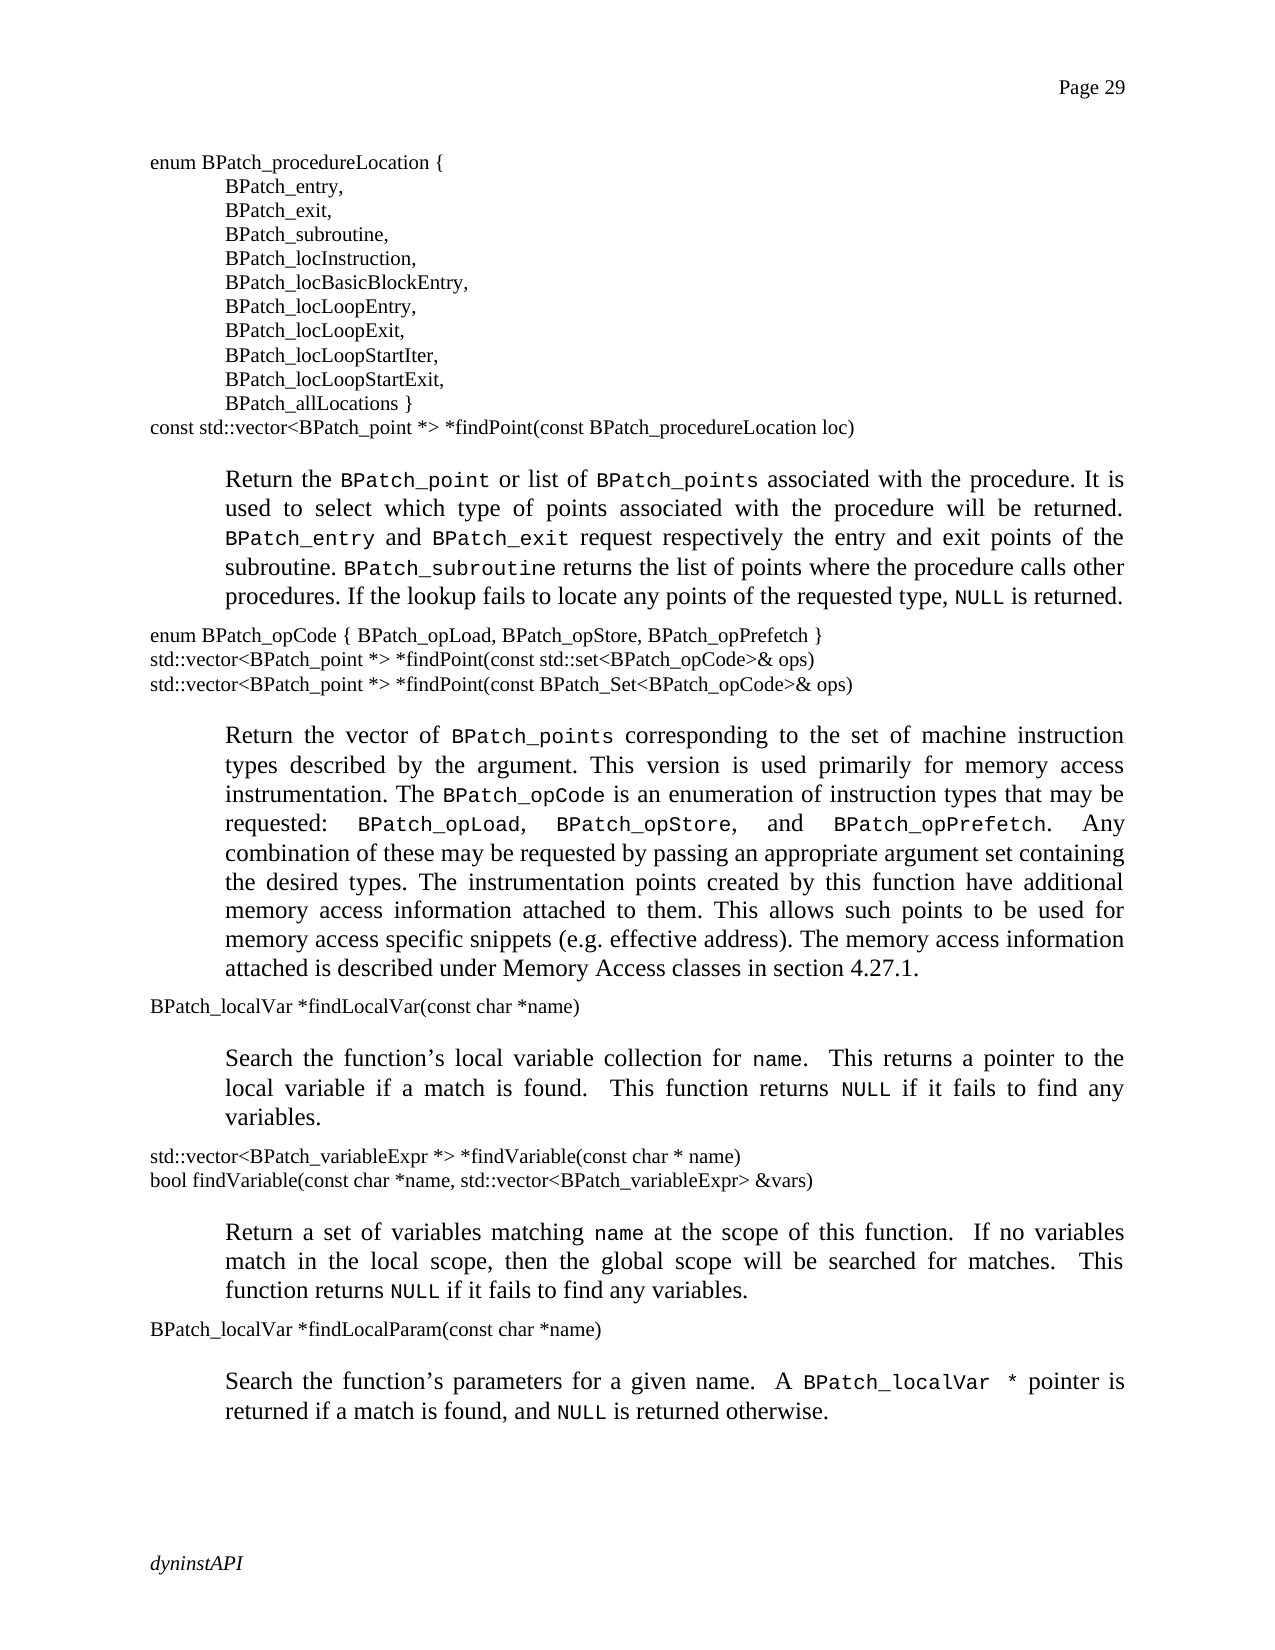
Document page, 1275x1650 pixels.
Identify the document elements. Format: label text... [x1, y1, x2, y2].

list Return the vector of BPatch_points corresponding to the set of machine instruction types described by the argument. This version is used primarily for memory access instrumentation. The BPatch_opCode is an enumeration of instruction types that may be requested: BPatch_opLoad, BPatch_opStore, and BPatch_opPrefetch. Any combination of these may be requested by passing an appropriate argument set containing the desired types. The instrumentation points created by this function have additional memory access information attached to them. This allows such points to be used for memory access specific snippets (e.g. effective address). The memory access information attached is described under Memory Access classes in section 4.27.1. [225, 721, 1125, 982]
text BPatch_locBasicBlockEntry, [225, 270, 1125, 294]
list Return the BPatch_point or list of BPatch_points associated with the procedure. It is used to select which type of points associated with the procedure will be returned. BPatch_entry and BPatch_exit request respectively the entry and exit points of the subroutine. BPatch_subroutine returns the list of points where the procedure calls other procedures. If the lookup fails to locate any points of the requested type, NULL is returned. [225, 464, 1125, 611]
list Search the function’s parameters for a given name. A BPatch_localVar * pointer is returned if a match is found, and NULL is returned otherwise. [225, 1366, 1125, 1426]
text BPatch_locLoopExit, [225, 318, 1125, 342]
text BPatch_exit, [225, 198, 1125, 222]
text BPatch_localVar *findLocalVar(const char *name) [150, 994, 1125, 1018]
text std::vector<BPatch_point *> *findPoint(const BPatch_Set<BPatch_opCode>& ops) [150, 671, 1125, 696]
text enum BPatch_procedureLocation { [150, 150, 1125, 174]
list Search the function’s local variable collection for name. This returns a pointer to the local variable if a match is found. This function returns NULL if it fails to find any variables. [225, 1043, 1125, 1131]
text bool findVariable(const char *name, std::vector<BPatch_variableExpr> &vars) [150, 1168, 1125, 1192]
text BPatch_locLoopStartIter, [225, 342, 1125, 367]
text BPatch_allLocations } [225, 391, 1125, 415]
list Return a set of variables matching name at the scope of this function. If no variables match in the local scope, then the global scope will be searched for matches. This function returns NULL if it fails to find any variables. [225, 1217, 1125, 1305]
text std::vector<BPatch_point *> *findPoint(const std::set<BPatch_opCode>& ops) [150, 647, 1125, 671]
text BPatch_localVar *findLocalParam(const char *name) [150, 1317, 1125, 1341]
text enum BPatch_opCode { BPatch_opLoad, BPatch_opStore, BPatch_opPrefetch } [150, 623, 1125, 647]
text BPatch_subroutine, [225, 222, 1125, 246]
text const std::vector<BPatch_point *> *findPoint(const BPatch_procedureLocation loc) [150, 415, 1125, 439]
text BPatch_locLoopEntry, [225, 294, 1125, 318]
text std::vector<BPatch_variableExpr *> *findVariable(const char * name) [150, 1144, 1125, 1168]
text BPatch_locLoopStartExit, [225, 367, 1125, 391]
text BPatch_entry, [225, 174, 1125, 198]
text BPatch_locInstruction, [225, 246, 1125, 270]
